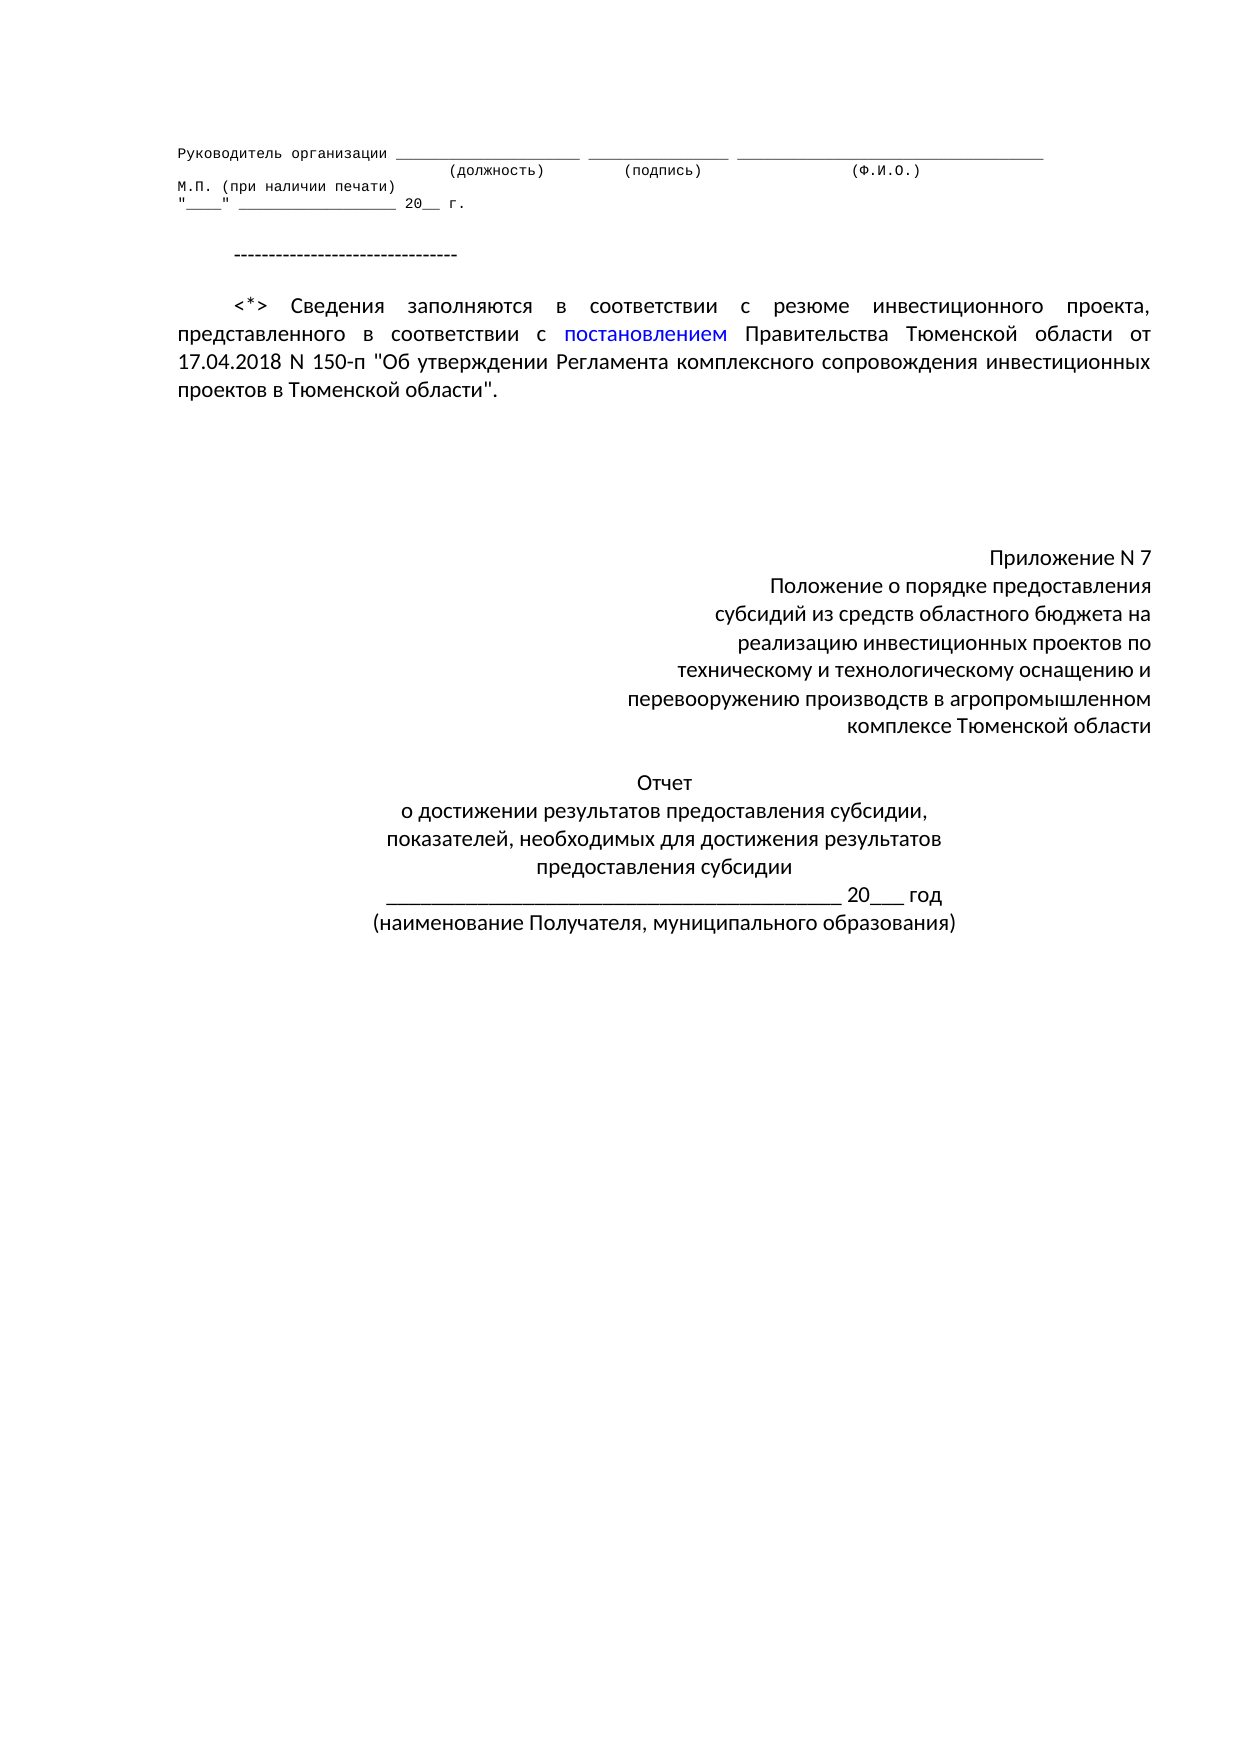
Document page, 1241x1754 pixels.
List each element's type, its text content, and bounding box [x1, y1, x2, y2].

text "____" __________________ 20__ г. [177, 196, 1152, 212]
text Отчет [177, 768, 1152, 796]
text субсидий из средств областного бюджета на [177, 599, 1152, 628]
text реализацию инвестиционных проектов по [177, 628, 1152, 656]
text <*> Сведения заполняются в соответствии с резюме инвестиционного проекта, представленного в соответствии с постановлением Правительства Тюменской области от 17.04.2018 N 150-п "Об утверждении Регламента комплексного сопровождения инвестиционных проектов в Тюменской области". [177, 291, 1152, 403]
text М.П. (при наличии печати) [177, 179, 1152, 196]
text перевооружению производств в агропромышленном [177, 684, 1152, 712]
text показателей, необходимых для достижения результатов [177, 824, 1152, 852]
text Положение о порядке предоставления [177, 572, 1152, 599]
text (должность) (подпись) (Ф.И.О.) [177, 163, 1152, 179]
text о достижении результатов предоставления субсидии, [177, 796, 1152, 824]
text Руководитель организации _____________________ ________________ ___________________________________ [177, 146, 1152, 163]
text -------------------------------- [177, 240, 1152, 268]
text предоставления субсидии [177, 852, 1152, 880]
text ________________________________________ 20___ год [177, 880, 1152, 908]
text комплексе Тюменской области [177, 712, 1152, 740]
text (наименование Получателя, муниципального образования) [177, 908, 1152, 936]
text Приложение N 7 [177, 543, 1152, 572]
text техническому и технологическому оснащению и [177, 656, 1152, 684]
